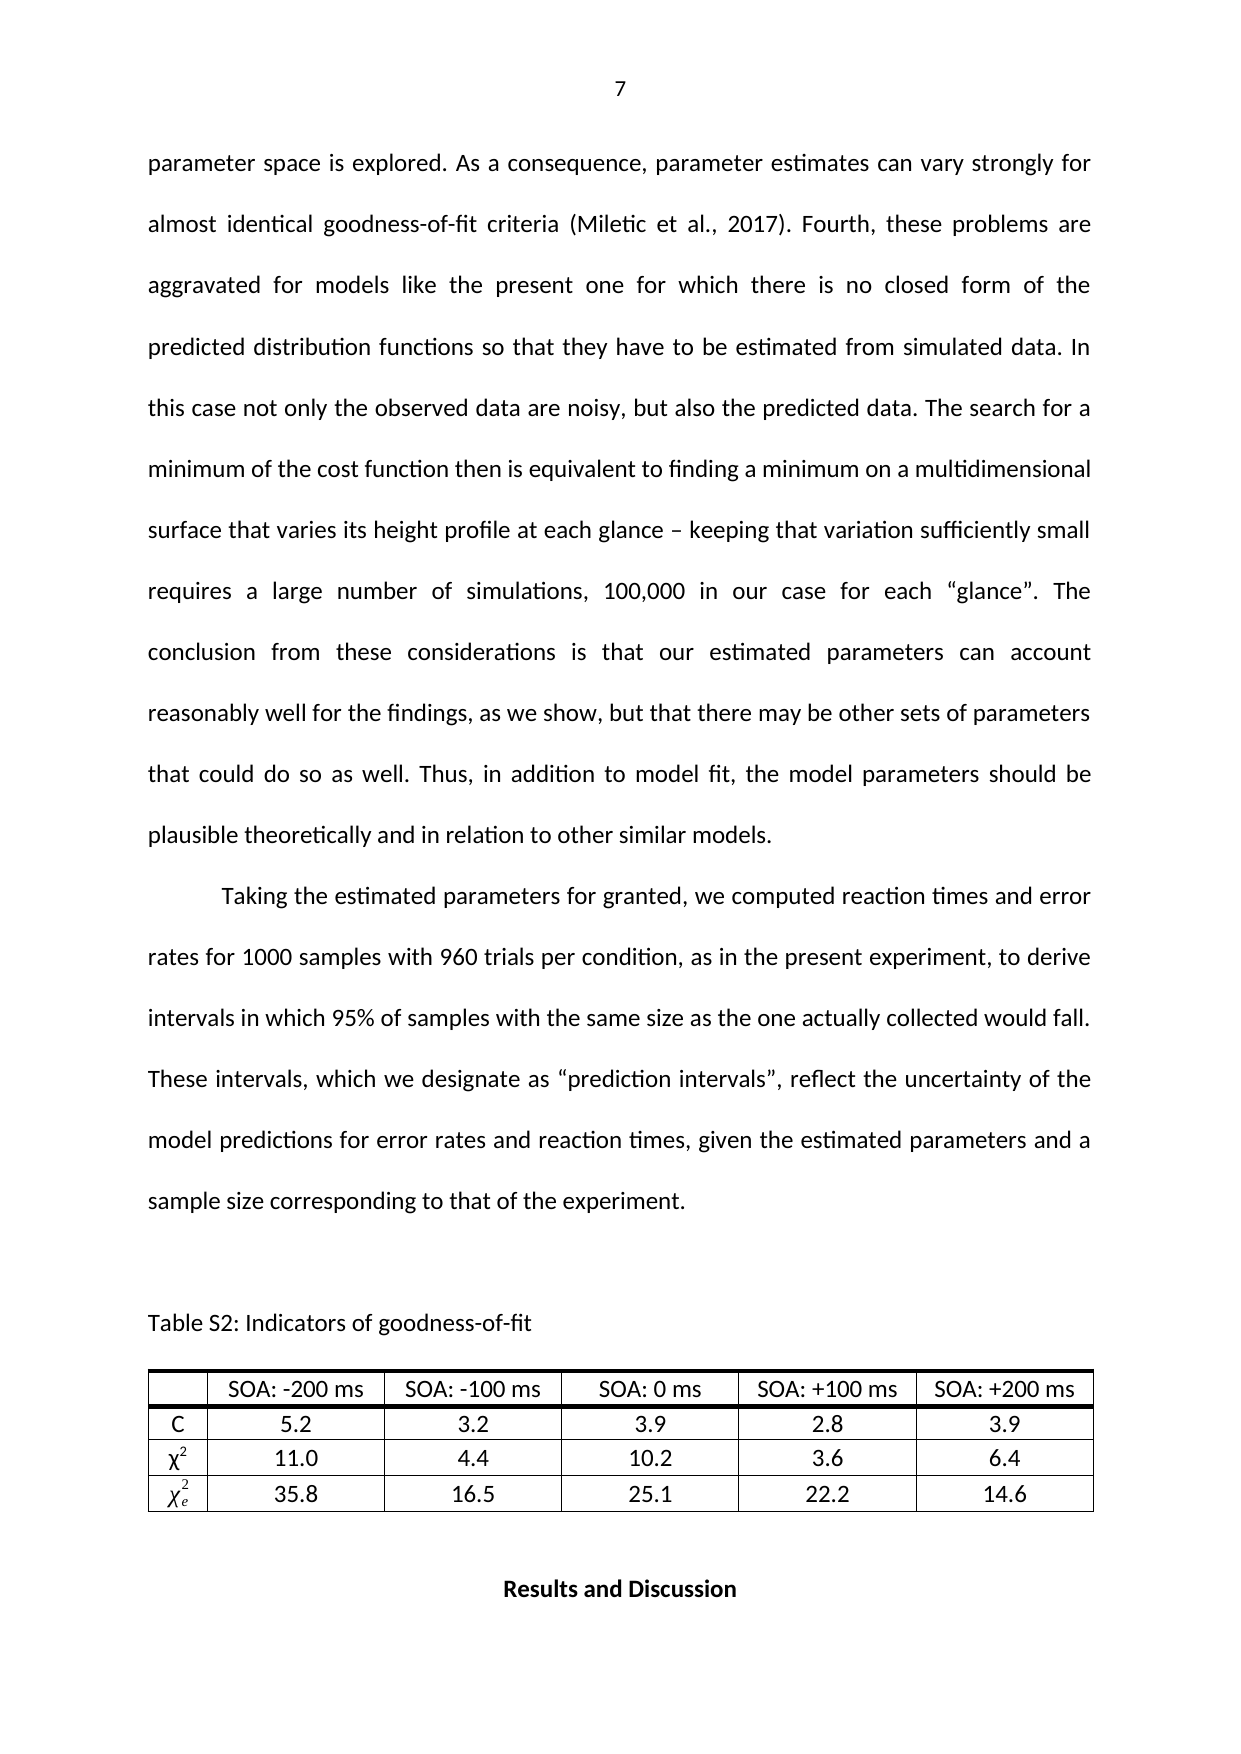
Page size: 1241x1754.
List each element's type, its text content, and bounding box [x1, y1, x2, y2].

table_cell [149, 1476, 207, 1511]
table_cell 3.9 [562, 1409, 738, 1439]
table_cell 3.2 [385, 1409, 561, 1439]
table_header SOA: +100 ms [739, 1373, 916, 1404]
table_cell 2.8 [739, 1409, 916, 1439]
text Table S2: Indicators of goodness-of-fit [148, 1307, 1093, 1338]
table_cell 25.1 [562, 1476, 738, 1511]
table_cell 11.0 [208, 1440, 384, 1475]
table_cell 35.8 [208, 1476, 384, 1511]
table_header SOA: 0 ms [562, 1373, 738, 1404]
table_cell 14.6 [917, 1476, 1093, 1511]
table_cell 16.5 [385, 1476, 561, 1511]
table_cell 10.2 [562, 1440, 738, 1475]
table_cell 5.2 [208, 1409, 384, 1439]
table_cell 3.9 [917, 1409, 1093, 1439]
table_header SOA: -100 ms [385, 1373, 561, 1404]
table_cell 6.4 [917, 1440, 1093, 1475]
table_header [149, 1373, 207, 1404]
table_cell 4.4 [385, 1440, 561, 1475]
table_cell C [149, 1409, 207, 1439]
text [148, 148, 1093, 849]
table_header SOA: +200 ms [917, 1373, 1093, 1404]
table_cell 3.6 [739, 1440, 916, 1475]
table_header SOA: -200 ms [208, 1373, 384, 1404]
text Results and Discussion [148, 1573, 1093, 1603]
table_cell 22.2 [739, 1476, 916, 1511]
text Taking the estimated parameters for granted, we computed reaction times and error rates for 1000 samples with 960 trials per condition, as in the present experiment, to derive intervals in which 95% of samples with the same size as the one actually collected would fall. These intervals, which we designate as “prediction intervals”, reflect the uncertainty of the model predictions for error rates and reaction times, given the estimated parameters and a sample size corresponding to that of the experiment. [148, 880, 1093, 1216]
table_cell χ2 [149, 1440, 207, 1475]
